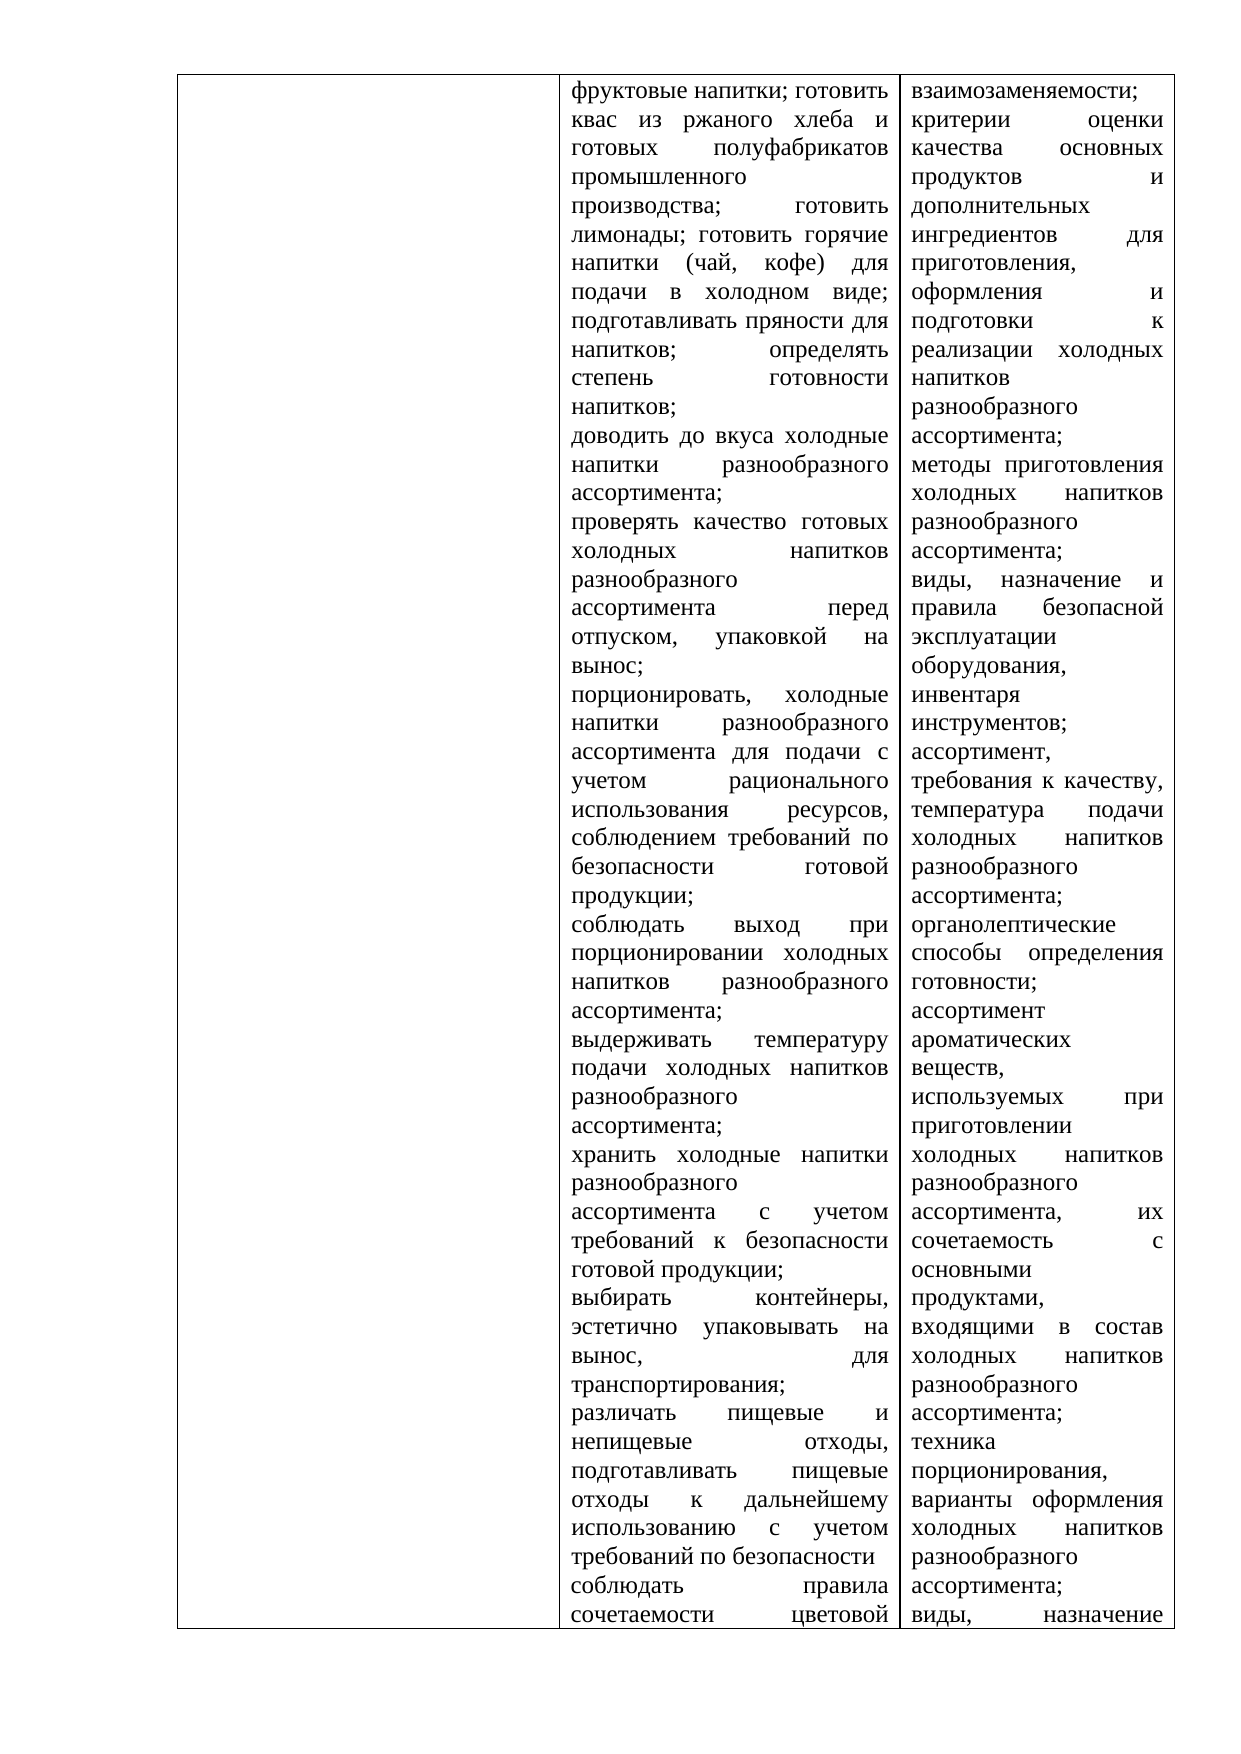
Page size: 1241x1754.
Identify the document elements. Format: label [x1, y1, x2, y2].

table_cell [560, 75, 899, 1627]
table_cell [178, 75, 559, 1627]
table_cell [901, 75, 1174, 1627]
